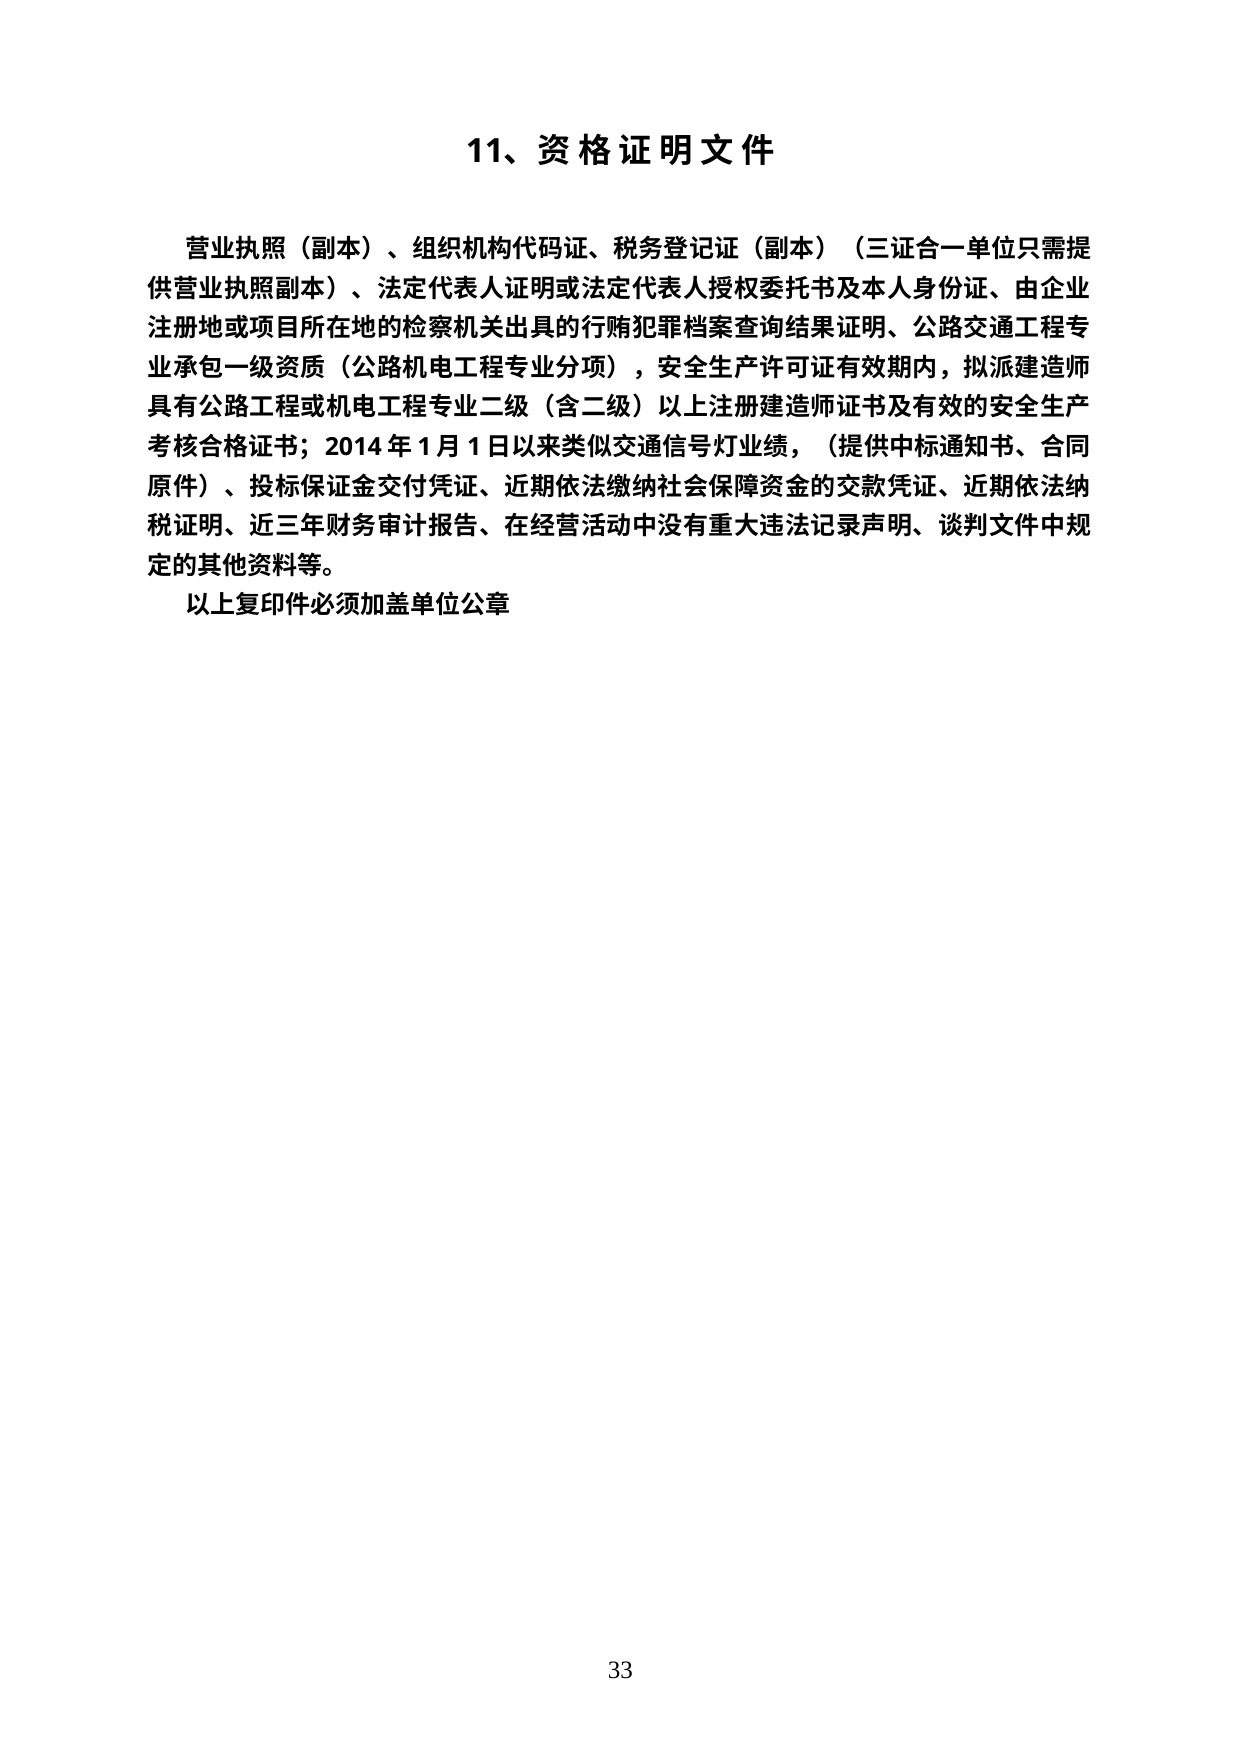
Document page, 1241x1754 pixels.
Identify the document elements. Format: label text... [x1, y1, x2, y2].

subtitle 11、资 格 证 明 文 件 [148, 108, 1092, 187]
text 以上复印件必须加盖单位公章 [148, 583, 1092, 623]
text 营业执照（副本）、组织机构代码证、税务登记证（副本）（三证合一单位只需提供营业执照副本）、法定代表人证明或法定代表人授权委托书及本人身份证、由企业注册地或项目所在地的检察机关出具的行贿犯罪档案查询结果证明、公路交通工程专业承包一级资质（公路机电工程专业分项），安全生产许可证有效期内，拟派建造师具有公路工程或机电工程专业二级（含二级）以上注册建造师证书及有效的安全生产考核合格证书；2014年1月1日以来类似交通信号灯业绩，（提供中标通知书、合同原件）、投标保证金交付凭证、近期依法缴纳社会保障资金的交款凭证、近期依法纳税证明、近三年财务审计报告、在经营活动中没有重大违法记录声明、谈判文件中规定的其他资料等。 [148, 227, 1092, 583]
